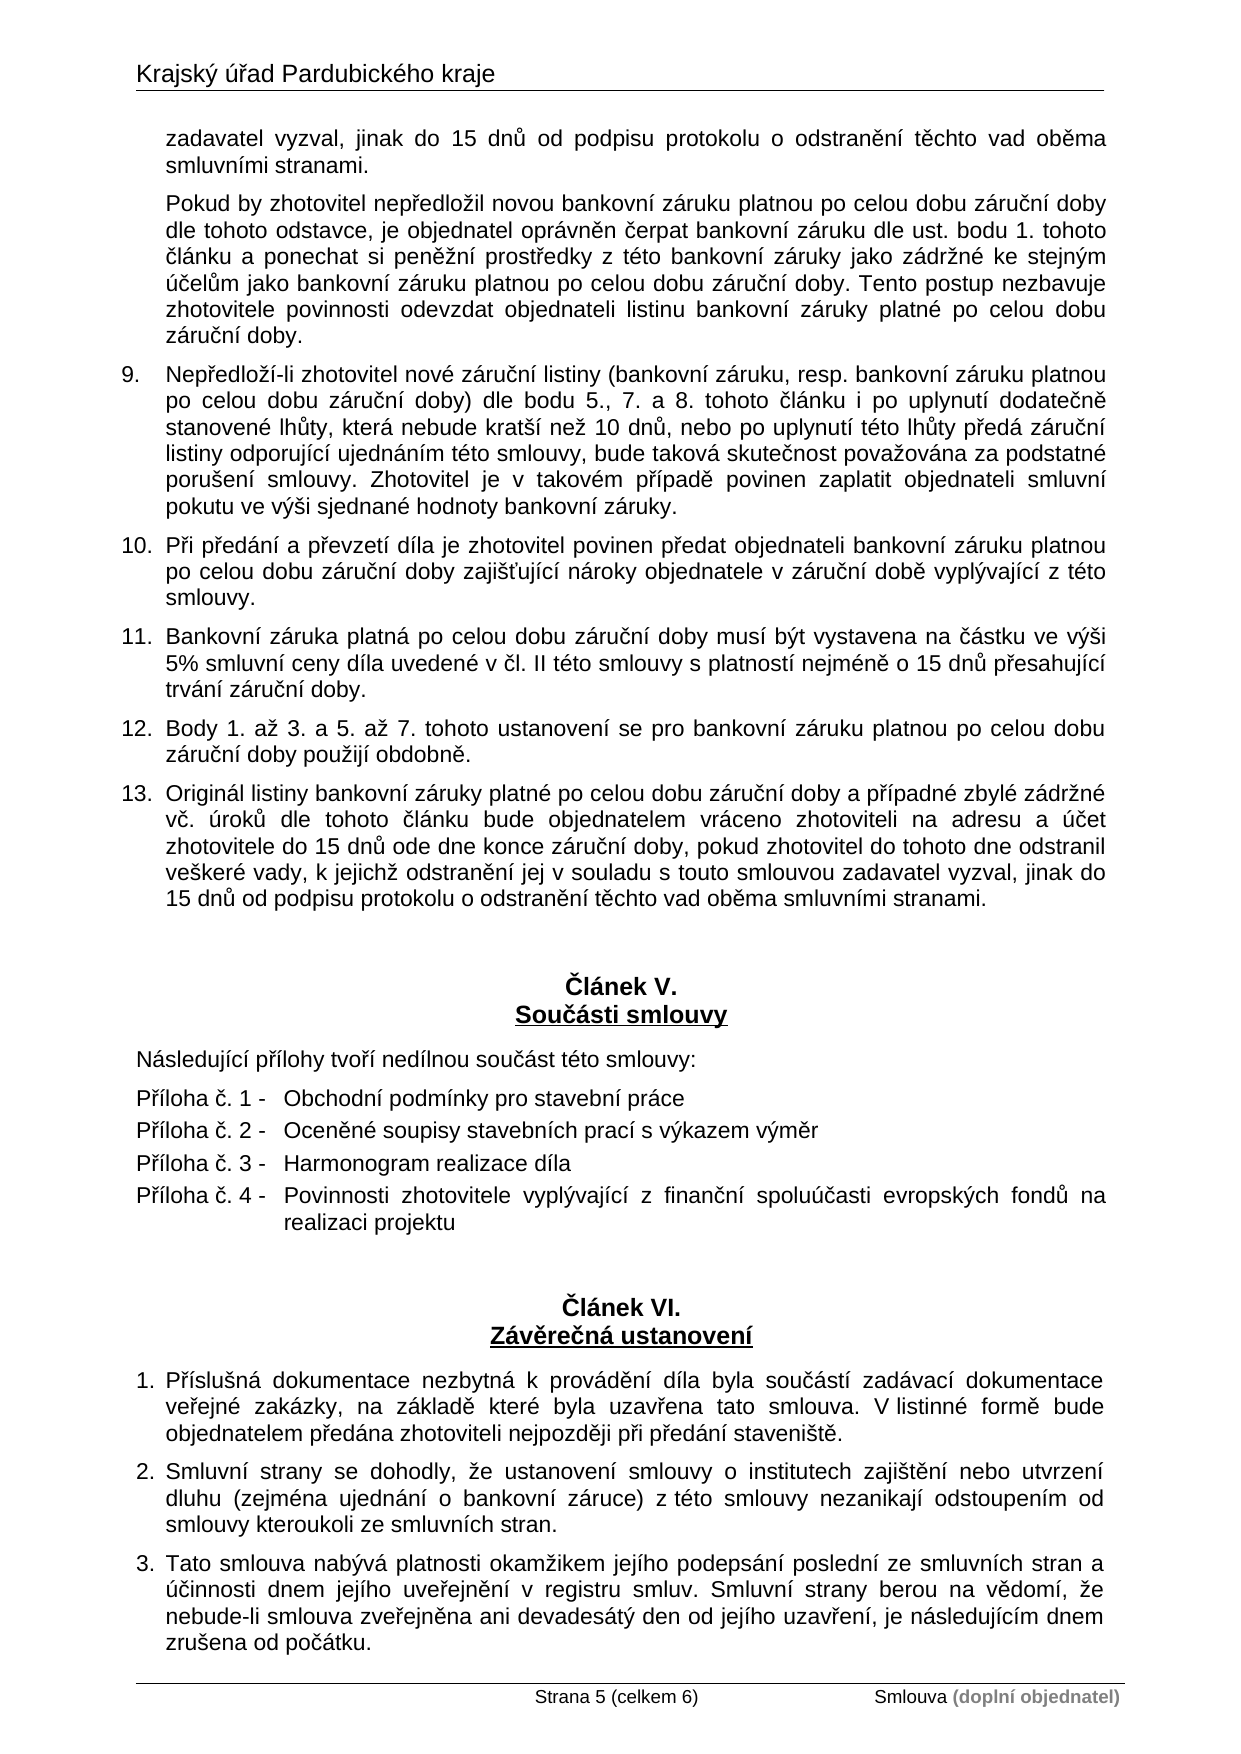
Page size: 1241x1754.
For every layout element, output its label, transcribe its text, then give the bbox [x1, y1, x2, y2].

subtitle Závěrečná ustanovení [136, 1321, 1107, 1350]
list Při předání a převzetí díla je zhotovitel povinen předat objednateli bankovní záruku platnou po celou dobu záruční doby zajišťující nároky objednatele v záruční době vyplývající z této smlouvy. [121, 532, 1107, 611]
list Nepředloží-li zhotovitel nové záruční listiny (bankovní záruku, resp. bankovní záruku platnou po celou dobu záruční doby) dle bodu 5., 7. a 8. tohoto článku i po uplynutí dodatečně stanovené lhůty, která nebude kratší než 10 dnů, nebo po uplynutí této lhůty předá záruční listiny odporující ujednáním této smlouvy, bude taková skutečnost považována za podstatné porušení smlouvy. Zhotovitel je v takovém případě povinen zaplatit objednateli smluvní pokutu ve výši sjednané hodnoty bankovní záruky. [121, 361, 1107, 519]
text Příloha č. 3 - Harmonogram realizace díla [136, 1150, 1107, 1176]
text Článek V. [136, 971, 1107, 1000]
list Smluvní strany se dohodly, že ustanovení smlouvy o institutech zajištění nebo utvrzení dluhu (zejména ujednání o bankovní záruce) z této smlouvy nezanikají odstoupením od smlouvy kteroukoli ze smluvních stran. [136, 1458, 1104, 1537]
list Body 1. až 3. a 5. až 7. tohoto ustanovení se pro bankovní záruku platnou po celou dobu záruční doby použijí obdobně. [121, 715, 1107, 767]
text Příloha č. 1 - Obchodní podmínky pro stavební práce [136, 1084, 1107, 1111]
text Pokud by zhotovitel nepředložil novou bankovní záruku platnou po celou dobu záruční doby dle tohoto odstavce, je objednatel oprávněn čerpat bankovní záruku dle ust. bodu 1. tohoto článku a ponechat si peněžní prostředky z této bankovní záruky jako zádržné ke stejným účelům jako bankovní záruku platnou po celou dobu záruční doby. Tento postup nezbavuje zhotovitele povinnosti odevzdat objednateli listinu bankovní záruky platné po celou dobu záruční doby. [165, 190, 1107, 348]
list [136, 125, 1107, 178]
subtitle Součásti smlouvy [136, 1000, 1107, 1029]
list Příslušná dokumentace nezbytná k provádění díla byla součástí zadávací dokumentace veřejné zakázky, na základě které byla uzavřena tato smlouva. V listinné formě bude objednatelem předána zhotoviteli nejpozději při předání staveniště. [136, 1367, 1104, 1446]
list Tato smlouva nabývá platnosti okamžikem jejího podepsání poslední ze smluvních stran a účinnosti dnem jejího uveřejnění v registru smluv. Smluvní strany berou na vědomí, že nebude-li smlouva zveřejněna ani devadesátý den od jejího uzavření, je následujícím dnem zrušena od počátku. [136, 1550, 1104, 1655]
list Originál listiny bankovní záruky platné po celou dobu záruční doby a případné zbylé zádržné vč. úroků dle tohoto článku bude objednatelem vráceno zhotoviteli na adresu a účet zhotovitele do 15 dnů ode dne konce záruční doby, pokud zhotovitel do tohoto dne odstranil veškeré vady, k jejichž odstranění jej v souladu s touto smlouvou zadavatel vyzval, jinak do 15 dnů od podpisu protokolu o odstranění těchto vad oběma smluvními stranami. [121, 780, 1107, 912]
text Příloha č. 2 - Oceněné soupisy stavebních prací s výkazem výměr [136, 1117, 1107, 1143]
list Bankovní záruka platná po celou dobu záruční doby musí být vystavena na částku ve výši 5% smluvní ceny díla uvedené v čl. II této smlouvy s platností nejméně o 15 dnů přesahující trvání záruční doby. [121, 623, 1107, 702]
text Následující přílohy tvoří nedílnou součást této smlouvy: [136, 1046, 1107, 1072]
text Příloha č. 4 - Povinnosti zhotovitele vyplývající z finanční spoluúčasti evropských fondů na realizaci projektu [136, 1182, 1107, 1235]
text Článek VI. [136, 1293, 1107, 1321]
